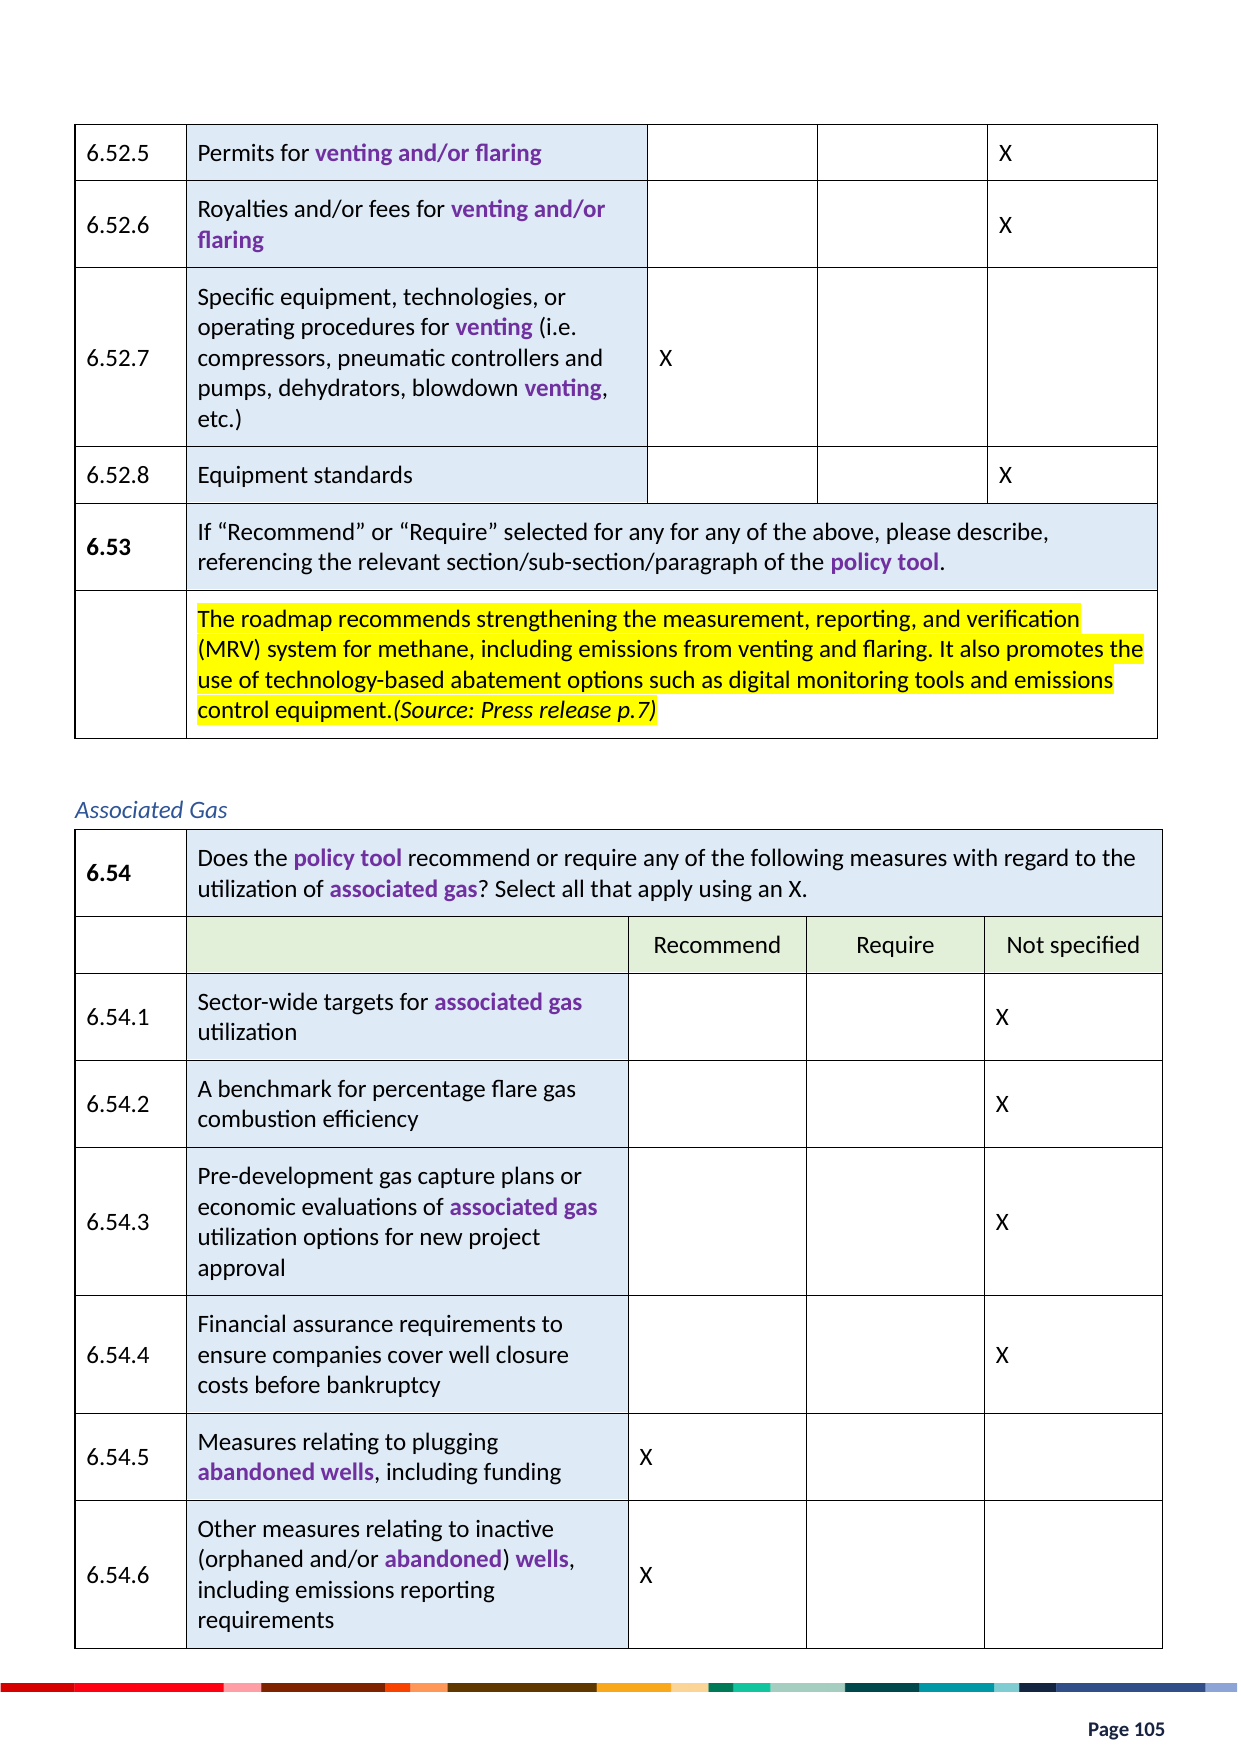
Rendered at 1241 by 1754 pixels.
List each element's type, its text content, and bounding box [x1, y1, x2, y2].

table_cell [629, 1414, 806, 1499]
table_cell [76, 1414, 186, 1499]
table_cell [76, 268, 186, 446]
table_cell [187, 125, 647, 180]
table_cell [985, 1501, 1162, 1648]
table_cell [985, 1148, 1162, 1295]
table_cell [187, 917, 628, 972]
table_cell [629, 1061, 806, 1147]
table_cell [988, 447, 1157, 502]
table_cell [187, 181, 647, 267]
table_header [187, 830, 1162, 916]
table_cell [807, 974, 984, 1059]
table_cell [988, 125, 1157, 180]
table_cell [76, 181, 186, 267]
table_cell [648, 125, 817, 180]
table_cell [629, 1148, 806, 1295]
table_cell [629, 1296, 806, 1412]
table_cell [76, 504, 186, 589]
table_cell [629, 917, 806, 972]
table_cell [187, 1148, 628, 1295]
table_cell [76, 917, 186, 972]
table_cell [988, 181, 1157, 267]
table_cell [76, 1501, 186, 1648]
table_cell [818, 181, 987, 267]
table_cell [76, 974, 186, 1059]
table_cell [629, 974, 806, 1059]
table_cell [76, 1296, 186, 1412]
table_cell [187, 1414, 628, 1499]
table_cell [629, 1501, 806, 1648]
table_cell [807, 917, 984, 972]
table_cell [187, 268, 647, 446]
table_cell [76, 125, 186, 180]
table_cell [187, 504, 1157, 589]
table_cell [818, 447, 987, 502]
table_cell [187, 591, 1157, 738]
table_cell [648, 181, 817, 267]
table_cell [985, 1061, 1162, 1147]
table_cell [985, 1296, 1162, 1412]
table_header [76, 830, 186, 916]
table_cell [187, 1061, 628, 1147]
picture [0, 1683, 1236, 1692]
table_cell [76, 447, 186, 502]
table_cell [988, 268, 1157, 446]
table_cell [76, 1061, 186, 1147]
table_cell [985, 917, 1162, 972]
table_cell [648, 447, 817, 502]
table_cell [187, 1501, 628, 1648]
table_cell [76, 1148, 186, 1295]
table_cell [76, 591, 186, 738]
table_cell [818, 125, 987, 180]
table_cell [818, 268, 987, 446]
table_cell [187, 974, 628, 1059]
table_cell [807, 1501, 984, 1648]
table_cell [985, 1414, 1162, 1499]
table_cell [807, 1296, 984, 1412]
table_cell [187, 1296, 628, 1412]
subtitle Associated Gas [75, 794, 1165, 825]
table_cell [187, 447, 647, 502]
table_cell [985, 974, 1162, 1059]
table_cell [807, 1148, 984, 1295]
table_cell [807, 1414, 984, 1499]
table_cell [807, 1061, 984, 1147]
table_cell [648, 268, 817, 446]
